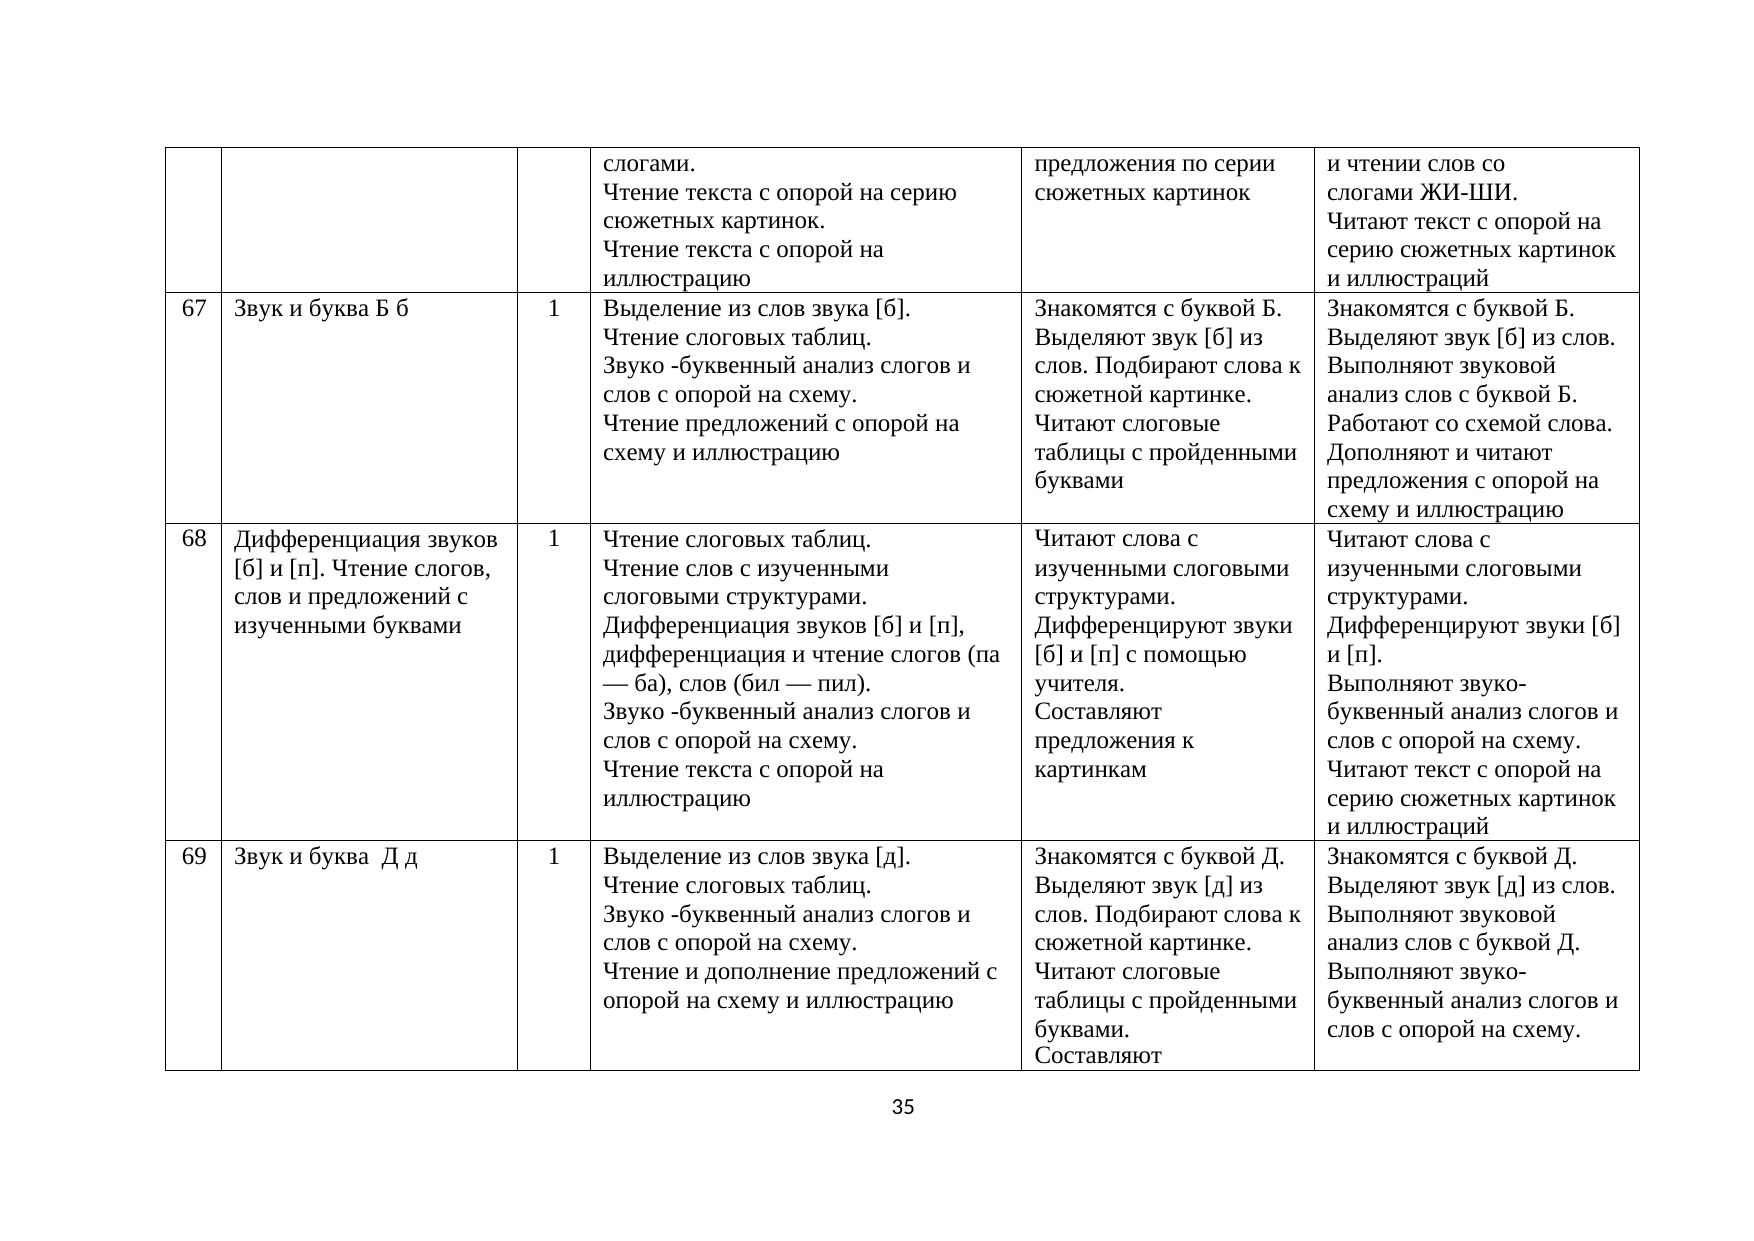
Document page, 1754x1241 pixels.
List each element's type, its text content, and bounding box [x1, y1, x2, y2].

table_cell Читают слова с изученными слоговыми структурами. Дифференцируют звуки [б] и [п] с помощью учителя. Составляют предложения к картинкам [1022, 524, 1314, 840]
table_header [222, 148, 517, 292]
table_header предложения по серии сюжетных картинок [1022, 148, 1314, 292]
table_cell Дифференциация звуков [б] и [п]. Чтение слогов, слов и предложений с изученными буквами [222, 524, 517, 840]
table_cell Знакомятся с буквой Б. Выделяют звук [б] из слов. Выполняют звуковой анализ слов с буквой Б. Работают со схемой слова. Дополняют и читают предложения с опорой на схему и иллюстрацию [1315, 293, 1639, 523]
table_cell Звук и буква Д д [222, 841, 517, 1070]
table_cell 69 [166, 841, 221, 1070]
table_cell Знакомятся с буквой Б. Выделяют звук [б] из слов. Подбирают слова к сюжетной картинке. Читают слоговые таблицы с пройденными буквами [1022, 293, 1314, 523]
table_header и чтении слов со слогами ЖИ-ШИ. Читают текст с опорой на серию сюжетных картинок и иллюстраций [1315, 148, 1639, 292]
table_header слогами. Чтение текста с опорой на серию сюжетных картинок. Чтение текста с опорой на иллюстрацию [591, 148, 1021, 292]
table_header [166, 148, 221, 292]
table_cell Выделение из слов звука [д]. Чтение слоговых таблиц. Звуко -буквенный анализ слогов и слов с опорой на схему. Чтение и дополнение предложений с опорой на схему и иллюстрацию [591, 841, 1021, 1070]
table_cell 1 [518, 841, 590, 1070]
table_cell 1 [518, 293, 590, 523]
table_cell Читают слова с изученными слоговыми структурами. Дифференцируют звуки [б] и [п]. Выполняют звуко- буквенный анализ слогов и слов с опорой на схему. Читают текст с опорой на серию сюжетных картинок и иллюстраций [1315, 524, 1639, 840]
table_cell 68 [166, 524, 221, 840]
table_cell Знакомятся с буквой Д. Выделяют звук [д] из слов. Выполняют звуковой анализ слов с буквой Д. Выполняют звуко- буквенный анализ слогов и слов с опорой на схему. [1315, 841, 1639, 1070]
table_cell 67 [166, 293, 221, 523]
table_header [518, 148, 590, 292]
table_cell Выделение из слов звука [б]. Чтение слоговых таблиц. Звуко -буквенный анализ слогов и слов с опорой на схему. Чтение предложений с опорой на схему и иллюстрацию [591, 293, 1021, 523]
table_cell Чтение слоговых таблиц. Чтение слов с изученными слоговыми структурами. Дифференциация звуков [б] и [п], дифференциация и чтение слогов (па — ба), слов (бил — пил). Звуко -буквенный анализ слогов и слов с опорой на схему. Чтение текста с опорой на иллюстрацию [591, 524, 1021, 840]
table_cell Знакомятся с буквой Д. Выделяют звук [д] из слов. Подбирают слова к сюжетной картинке. Читают слоговые таблицы с пройденными буквами. Составляют [1022, 841, 1314, 1070]
table_cell 1 [518, 524, 590, 840]
table_cell Звук и буква Б б [222, 293, 517, 523]
